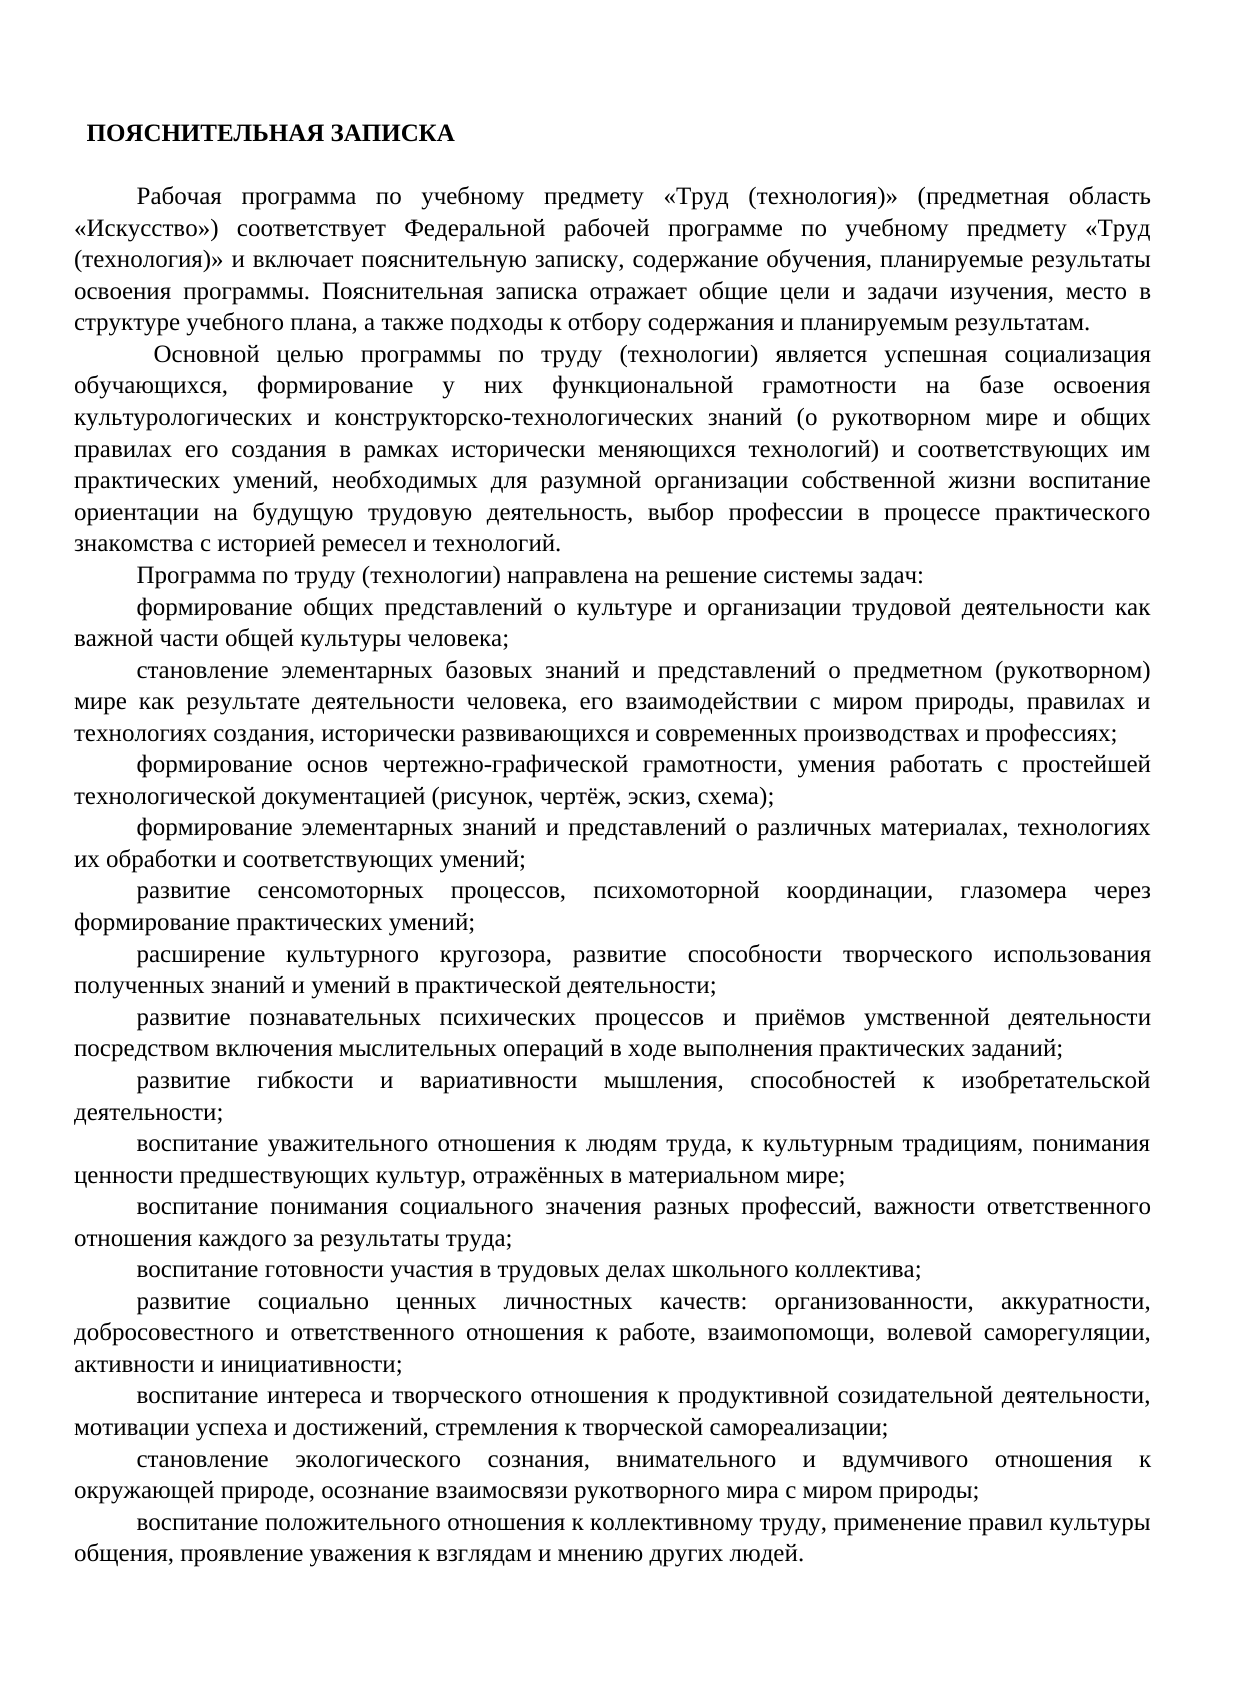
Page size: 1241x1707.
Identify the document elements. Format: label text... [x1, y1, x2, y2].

text развитие социально ценных личностных качеств: организованности, аккуратности, добросовестного и ответственного отношения к работе, взаимопомощи, волевой саморегуляции, активности и инициативности; [74, 1286, 1152, 1378]
text воспитание положительного отношения к коллективному труду, применение правил культуры общения, проявление уважения к взглядам и мнению других людей. [74, 1507, 1152, 1567]
text развитие сенсомоторных процессов, психомоторной координации, глазомера через формирование практических умений; [74, 876, 1152, 936]
text становление экологического сознания, внимательного и вдумчивого отношения к окружающей природе, осознание взаимосвязи рукотворного мира с миром природы; [74, 1444, 1152, 1504]
text Программа по труду (технологии) направлена на решение системы задач: [74, 560, 1152, 589]
text воспитание готовности участия в трудовых делах школьного коллектива; [74, 1254, 1152, 1283]
text ПОЯСНИТЕЛЬНАЯ ЗАПИСКА [86, 118, 1152, 147]
text формирование общих представлений о культуре и организации трудовой деятельности как важной части общей культуры человека; [74, 592, 1152, 652]
text воспитание понимания социального значения разных профессий, важности ответственного отношения каждого за результаты труда; [74, 1191, 1152, 1252]
text развитие гибкости и вариативности мышления, способностей к изобретательской деятельности; [74, 1065, 1152, 1125]
text воспитание интереса и творческого отношения к продуктивной созидательной деятельности, мотивации успеха и достижений, стремления к творческой самореализации; [74, 1381, 1152, 1441]
text воспитание уважительного отношения к людям труда, к культурным традициям, понимания ценности предшествующих культур, отражённых в материальном мире; [74, 1128, 1152, 1188]
text Основной целью программы по труду (технологии) является успешная социализация обучающихся, формирование у них функциональной грамотности на базе освоения культурологических и конструкторско-технологических знаний (о рукотворном мире и общих правилах его создания в рамках исторически меняющихся технологий) и соответствующих им практических умений, необходимых для разумной организации собственной жизни воспитание ориентации на будущую трудовую деятельность, выбор профессии в процессе практического знакомства с историей ремесел и технологий. [74, 339, 1152, 557]
text становление элементарных базовых знаний и представлений о предметном (рукотворном) мире как результате деятельности человека, его взаимодействии с миром природы, правилах и технологиях создания, исторически развивающихся и современных производствах и профессиях; [74, 655, 1152, 747]
text формирование элементарных знаний и представлений о различных материалах, технологиях их обработки и соответствующих умений; [74, 812, 1152, 873]
text развитие познавательных психических процессов и приёмов умственной деятельности посредством включения мыслительных операций в ходе выполнения практических заданий; [74, 1002, 1152, 1062]
text Рабочая программа по учебному предмету «Труд (технология)» (предметная область «Искусство») соответствует Федеральной рабочей программе по учебному предмету «Труд (технология)» и включает пояснительную записку, содержание обучения, планируемые результаты освоения программы. Пояснительная записка отражает общие цели и задачи изучения, место в структуре учебного плана, а также подходы к отбору содержания и планируемым результатам. [74, 181, 1152, 336]
text формирование основ чертежно-графической грамотности, умения работать с простейшей технологической документацией (рисунок, чертёж, эскиз, схема); [74, 749, 1152, 810]
text расширение культурного кругозора, развитие способности творческого использования полученных знаний и умений в практической деятельности; [74, 939, 1152, 999]
